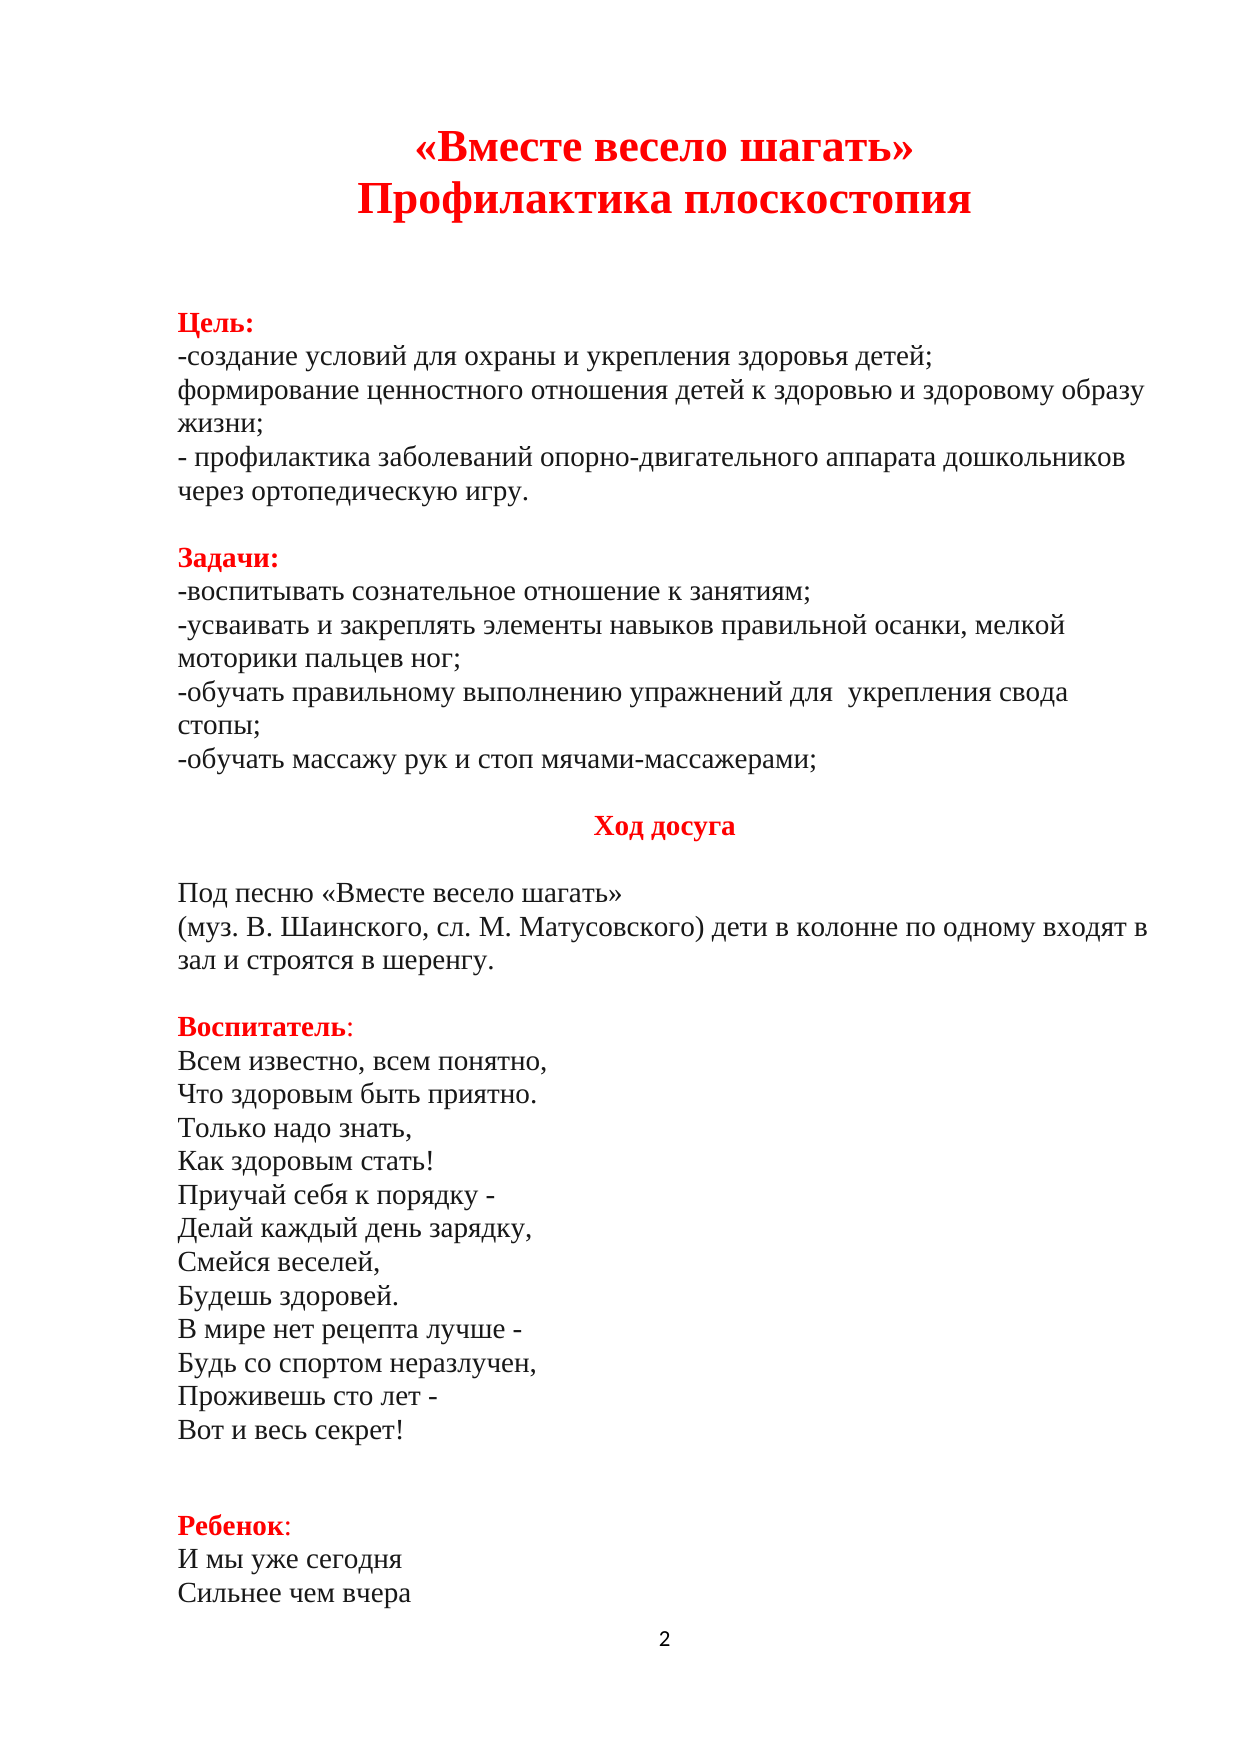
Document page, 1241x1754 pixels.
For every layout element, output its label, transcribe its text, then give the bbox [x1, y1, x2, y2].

text Цель: [177, 305, 1152, 338]
text Профилактика плоскостопия [177, 171, 1152, 223]
text -обучать массажу рук и стоп мячами-массажерами; [177, 741, 1152, 774]
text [177, 1541, 1152, 1608]
text Ход досуга [177, 808, 1152, 842]
text Ребенок: [177, 1508, 1152, 1541]
text -усваивать и закреплять элементы навыков правильной осанки, мелкой моторики пальцев ног; [177, 607, 1152, 674]
text формирование ценностного отношения детей к здоровью и здоровому образу жизни; [177, 372, 1152, 439]
text Воспитатель: [177, 1009, 1152, 1043]
text - профилактика заболеваний опорно-двигательного аппарата дошкольников через ортопедическую игру. [177, 439, 1152, 506]
text -обучать правильному выполнению упражнений для укрепления свода стопы; [177, 674, 1152, 741]
text «Вместе весело шагать» [177, 118, 1152, 171]
text (муз. В. Шаинского, сл. М. Матусовского) дети в колонне по одному входят в зал и строятся в шеренгу. [177, 909, 1152, 976]
text -воспитывать сознательное отношение к занятиям; [177, 573, 1152, 607]
text -создание условий для охраны и укрепления здоровья детей; [177, 338, 1152, 372]
text Всем известно, всем понятно, Что здоровым быть приятно. Только надо знать, Как здоровым стать! Приучай себя к порядку - Делай каждый день зарядку, Смейся веселей, Будешь здоровей. В мире нет рецепта лучше - Будь со спортом неразлучен, Проживешь сто лет - Вот и весь секрет! [177, 1043, 1152, 1508]
text Задачи: [177, 540, 1152, 573]
text Под песню «Вместе весело шагать» [177, 875, 1152, 909]
